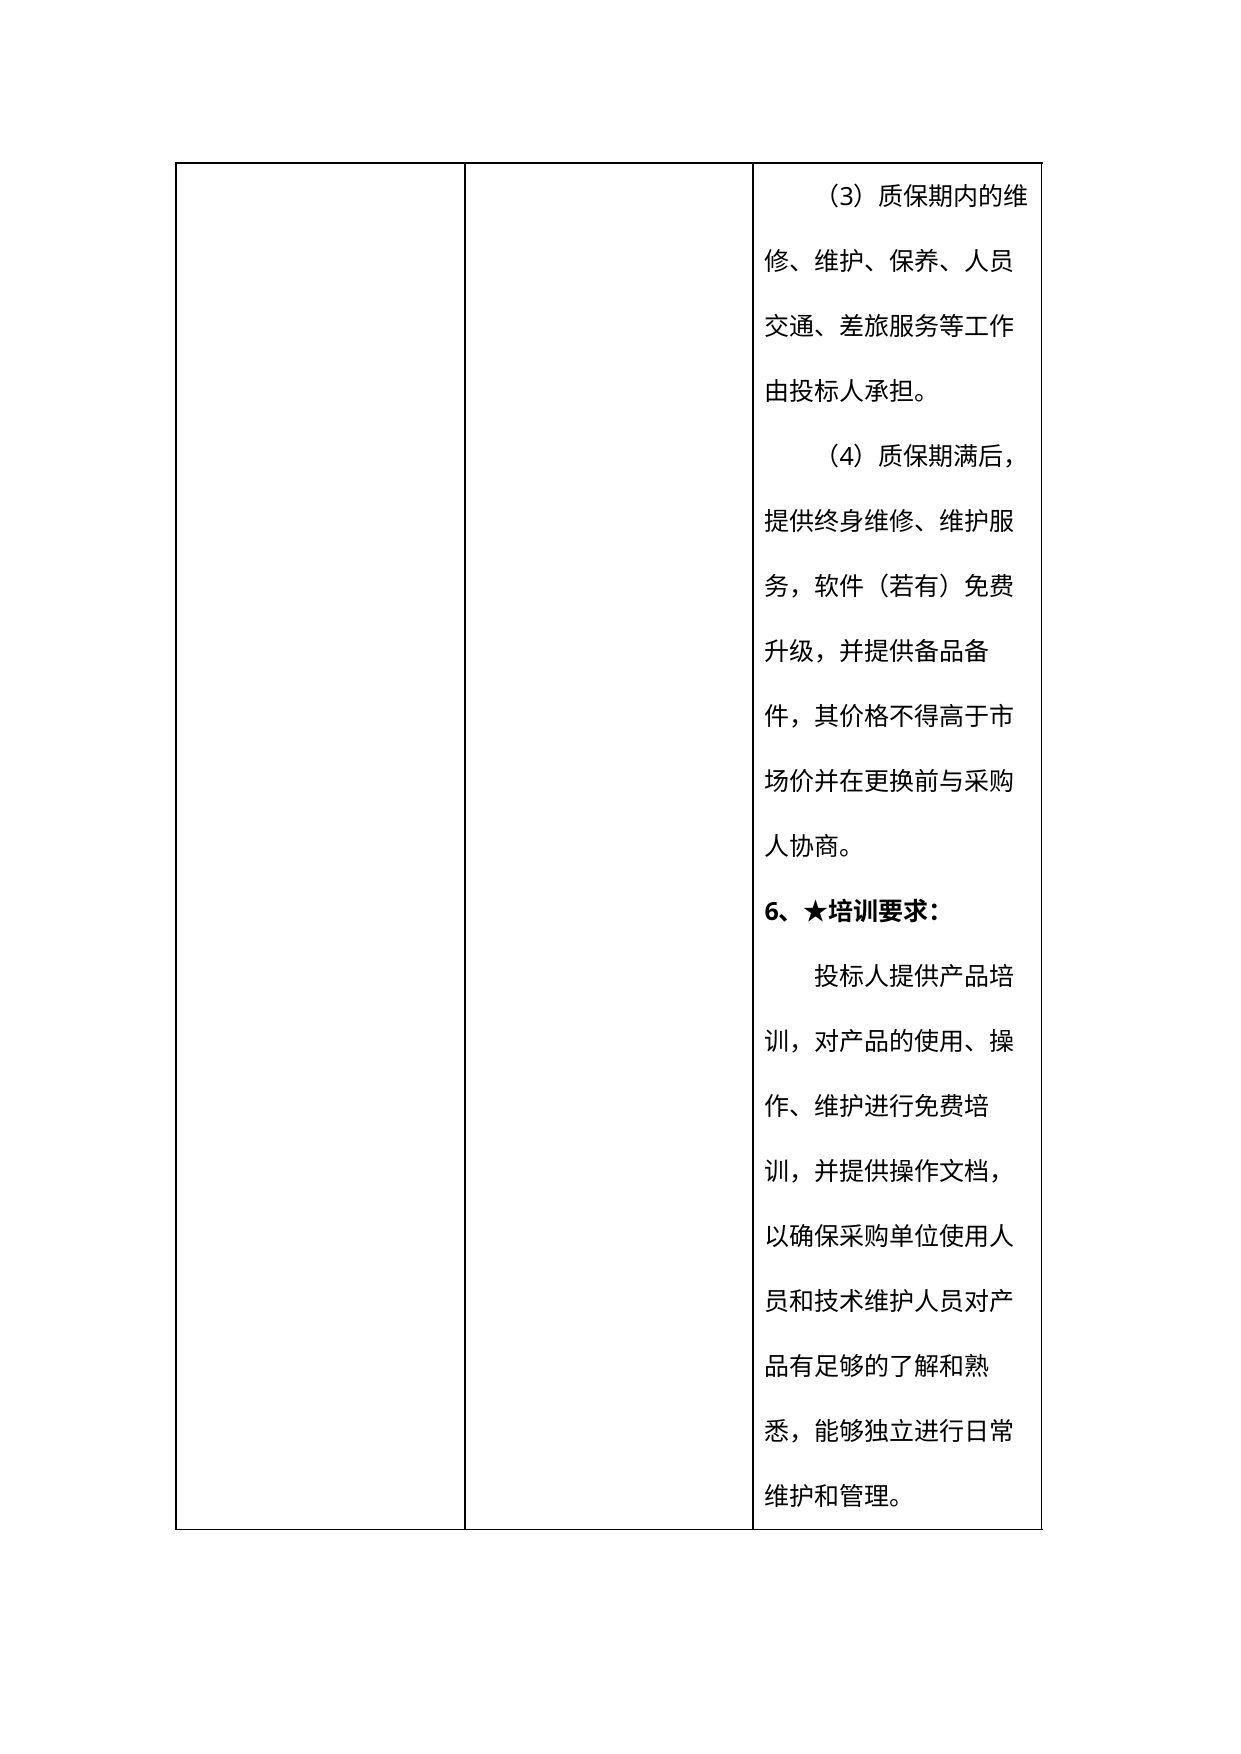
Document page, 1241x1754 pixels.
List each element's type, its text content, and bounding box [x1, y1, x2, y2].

table_cell ★ [177, 164, 464, 1528]
table_cell 1 [466, 164, 752, 1528]
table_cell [754, 164, 1041, 1528]
